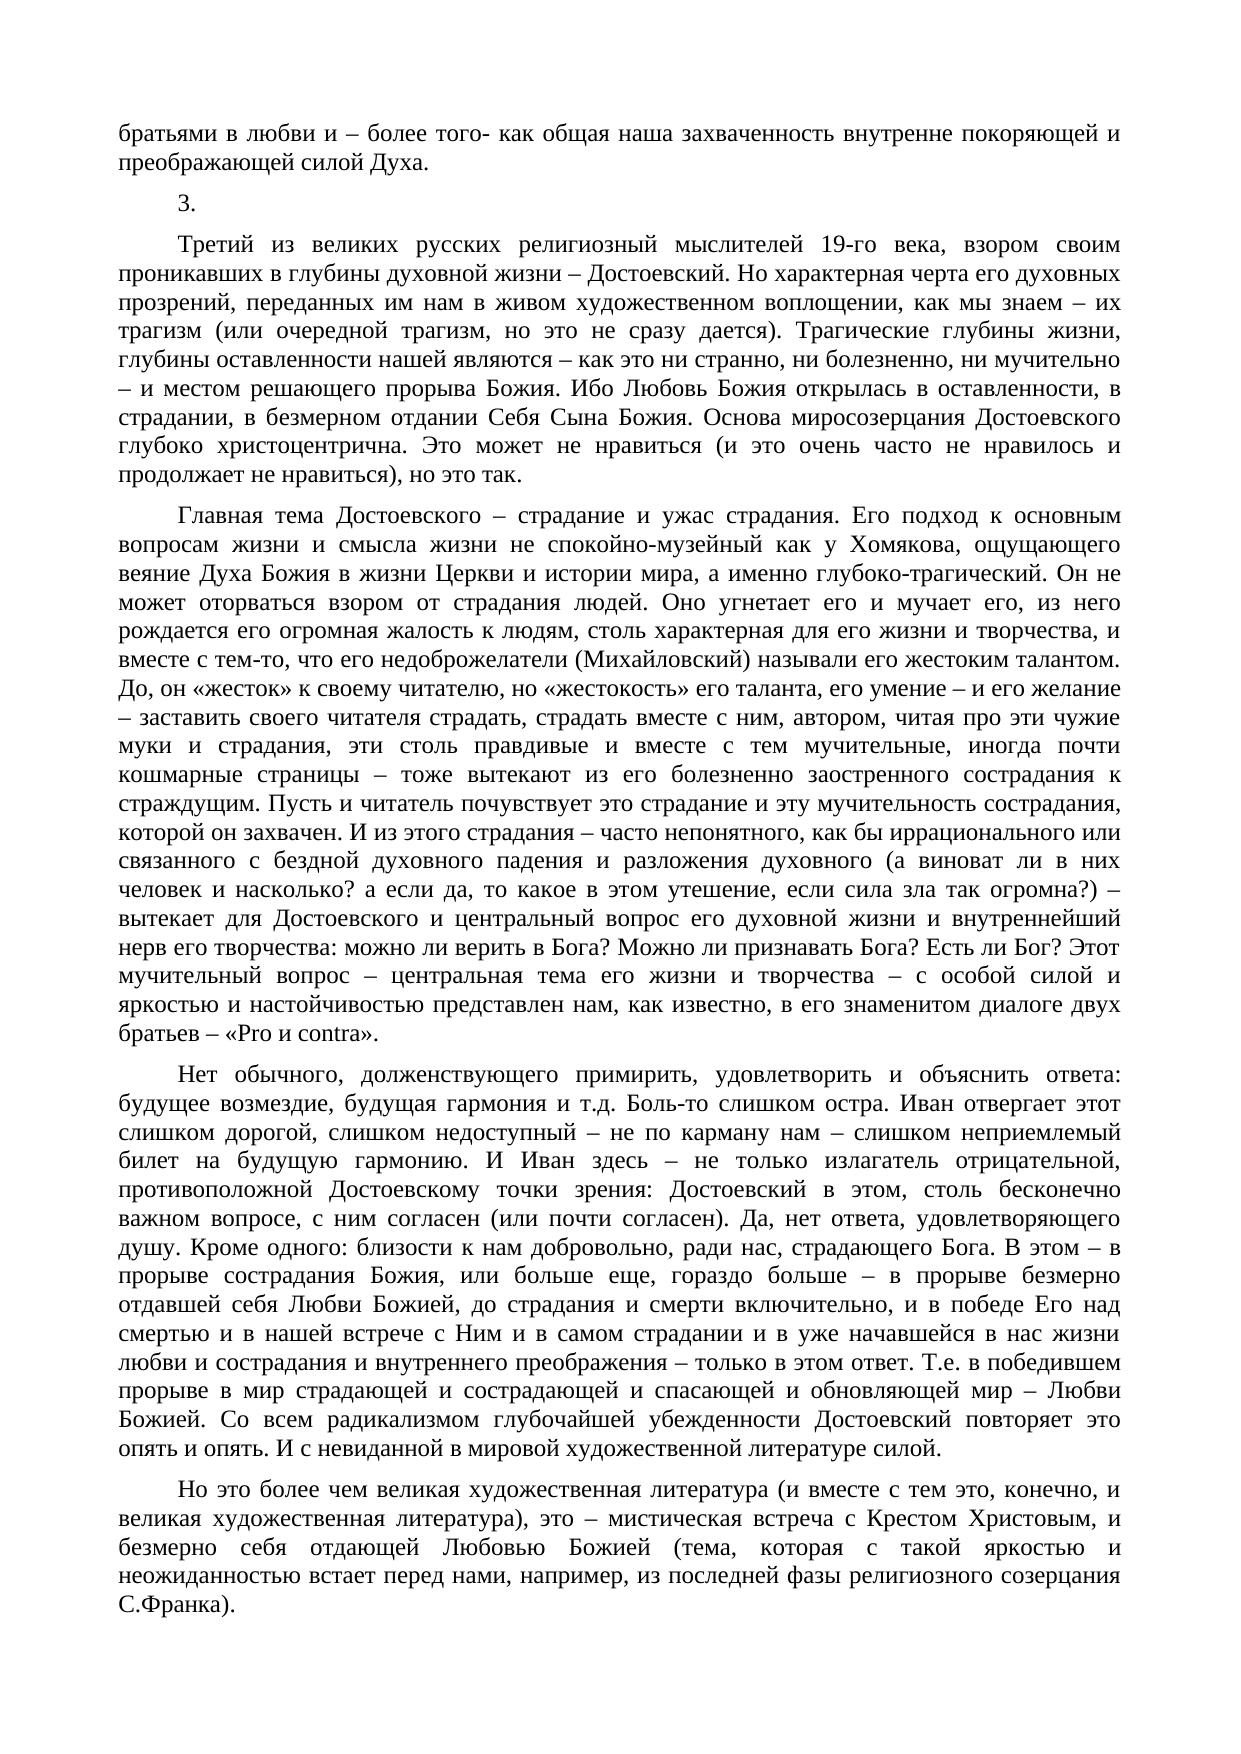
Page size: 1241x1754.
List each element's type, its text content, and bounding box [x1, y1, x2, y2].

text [118, 118, 1122, 176]
text Главная тема Достоевского – страдание и ужас страдания. Его подход к основным вопросам жизни и смысла жизни не спокойно-музейный как у Хомякова, ощущающего веяние Духа Божия в жизни Церкви и истории мира, а именно глубоко-трагический. Он не может оторваться взором от страдания людей. Оно угнетает его и мучает его, из него рождается его огромная жалость к людям, столь характерная для его жизни и творчества, и вместе с тем-то, что его недоброжелатели (Михайловский) называли его жестоким талантом. До, он «жесток» к своему читателю, но «жестокость» его таланта, его умение – и его желание – заставить своего читателя страдать, страдать вместе с ним, автором, читая про эти чужие муки и страдания, эти столь правдивые и вместе с тем мучительные, иногда почти кошмарные страницы – тоже вытекают из его болезненно заостренного сострадания к страждущим. Пусть и читатель почувствует это страдание и эту мучительность сострадания, которой он захвачен. И из этого страдания – часто непонятного, как бы иррационального или связанного с бездной духовного падения и разложения духовного (а виноват ли в них человек и насколько? а если да, то какое в этом утешение, если сила зла так огромна?) – вытекает для Достоевского и центральный вопрос его духовной жизни и внутреннейший нерв его творчества: можно ли верить в Бога? Можно ли признавать Бога? Есть ли Бог? Этот мучительный вопрос – центральная тема его жизни и творчества – с особой силой и яркостью и настойчивостью представлен нам, как известно, в его знаменитом диалоге двух братьев – «Pro и contra». [118, 501, 1122, 1047]
text Третий из великих русских религиозный мыслителей 19-го века, взором своим проникавших в глубины духовной жизни – Достоевский. Но характерная черта его духовных прозрений, переданных им нам в живом художественном воплощении, как мы знаем – их трагизм (или очередной трагизм, но это не сразу дается). Трагические глубины жизни, глубины оставленности нашей являются – как это ни странно, ни болезненно, ни мучительно – и местом решающего прорыва Божия. Ибо Любовь Божия открылась в оставленности, в страдании, в безмерном отдании Себя Сына Божия. Основа миросозерцания Достоевского глубоко христоцентрична. Это может не нравиться (и это очень часто не нравилось и продолжает не нравиться), но это так. [118, 229, 1122, 488]
text Но это более чем великая художественная литература (и вместе с тем это, конечно, и великая художественная литература), это – мистическая встреча с Крестом Христовым, и безмерно себя отдающей Любовью Божией (тема, которая с такой яркостью и неожиданностью встает перед нами, например, из последней фазы религиозного созерцания С.Франка). [118, 1474, 1122, 1618]
text Нет обычного, долженствующего примирить, удовлетворить и объяснить ответа: будущее возмездие, будущая гармония и т.д. Боль-то слишком остра. Иван отвергает этот слишком дорогой, слишком недоступный – не по карману нам – слишком неприемлемый билет на будущую гармонию. И Иван здесь – не только излагатель отрицательной, противоположной Достоевскому точки зрения: Достоевский в этом, столь бесконечно важном вопросе, с ним согласен (или почти согласен). Да, нет ответа, удовлетворяющего душу. Кроме одного: близости к нам добровольно, ради нас, страдающего Бога. В этом – в прорыве сострадания Божия, или больше еще, гораздо больше – в прорыве безмерно отдавшей себя Любви Божией, до страдания и смерти включительно, и в победе Его над смертью и в нашей встрече с Ним и в самом страдании и в уже начавшейся в нас жизни любви и сострадания и внутреннего преображения – только в этом ответ. Т.е. в победившем прорыве в мир страдающей и сострадающей и спасающей и обновляющей мир – Любви Божией. Со всем радикализмом глубочайшей убежденности Достоевский повторяет это опять и опять. И с невиданной в мировой художественной литературе силой. [118, 1059, 1122, 1462]
text 3. [118, 188, 1122, 217]
